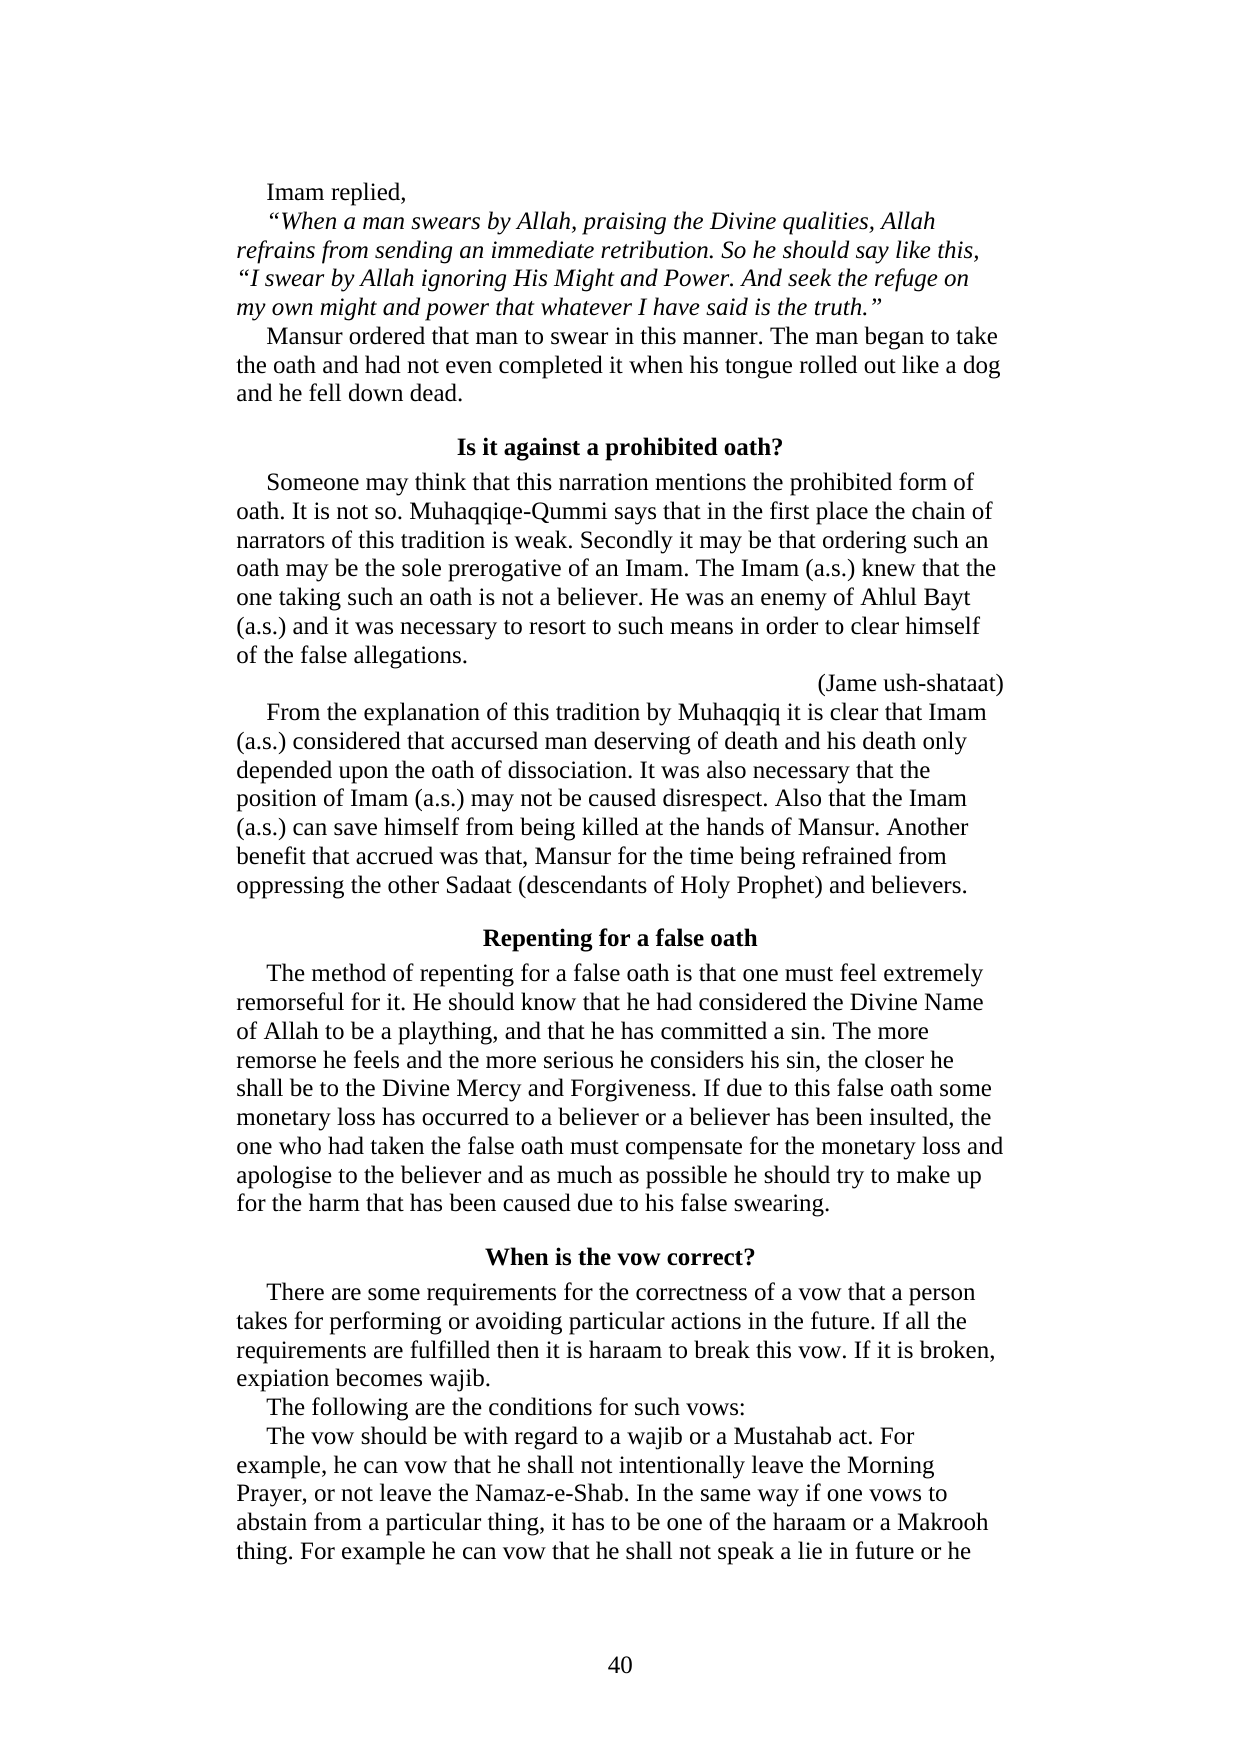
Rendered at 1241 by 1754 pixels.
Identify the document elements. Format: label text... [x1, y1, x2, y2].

text “When a man swears by Allah, praising the Divine qualities, Allah refrains from sending an immediate retribution. So he should say like this, “I swear by Allah ignoring His Might and Power. And seek the refuge on my own might and power that whatever I have said is the truth.” [236, 206, 1004, 321]
text The method of repenting for a false oath is that one must feel extremely remorseful for it. He should know that he had considered the Divine Name of Allah to be a plaything, and that he has committed a sin. The more remorse he feels and the more serious he considers his sin, the closer he shall be to the Divine Mercy and Forgiveness. If due to this false oath some monetary loss has occurred to a believer or a believer has been insulted, the one who had taken the false oath must compensate for the monetary loss and apologise to the believer and as much as possible he should try to make up for the harm that has been caused due to his false swearing. [236, 958, 1004, 1217]
text There are some requirements for the correctness of a vow that a person takes for performing or avoiding particular actions in the future. If all the requirements are fulfilled then it is haraam to break this vow. If it is broken, expiation becomes wajib. [236, 1277, 1004, 1392]
text Someone may think that this narration mentions the prohibited form of oath. It is not so. Muhaqqiqe-Qummi says that in the first place the chain of narrators of this tradition is weak. Secondly it may be that ordering such an oath may be the sole prerogative of an Imam. The Imam (a.s.) knew that the one taking such an oath is not a believer. He was an enemy of Ahlul Bayt (a.s.) and it was necessary to resort to such means in order to clear himself of the false allegations. [236, 467, 1004, 668]
subtitle Repenting for a false oath [236, 923, 1004, 952]
subtitle Is it against a prohibited oath? [236, 432, 1004, 461]
text Imam replied, [236, 177, 1004, 206]
text The following are the conditions for such vows: [236, 1392, 1004, 1421]
text Mansur ordered that man to swear in this manner. The man began to take the oath and had not even completed it when his tongue rolled out like a dog and he fell down dead. [236, 321, 1004, 407]
subtitle When is the vow correct? [236, 1242, 1004, 1271]
text (Jame ush-shataat) [236, 668, 1004, 697]
text From the explanation of this tradition by Muhaqqiq it is clear that Imam (a.s.) considered that accursed man deserving of death and his death only depended upon the oath of dissociation. It was also necessary that the position of Imam (a.s.) may not be caused disrespect. Also that the Imam (a.s.) can save himself from being killed at the hands of Mansur. Another benefit that accrued was that, Mansur for the time being refrained from oppressing the other Sadaat (descendants of Holy Prophet) and believers. [236, 697, 1004, 898]
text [236, 1421, 1004, 1565]
